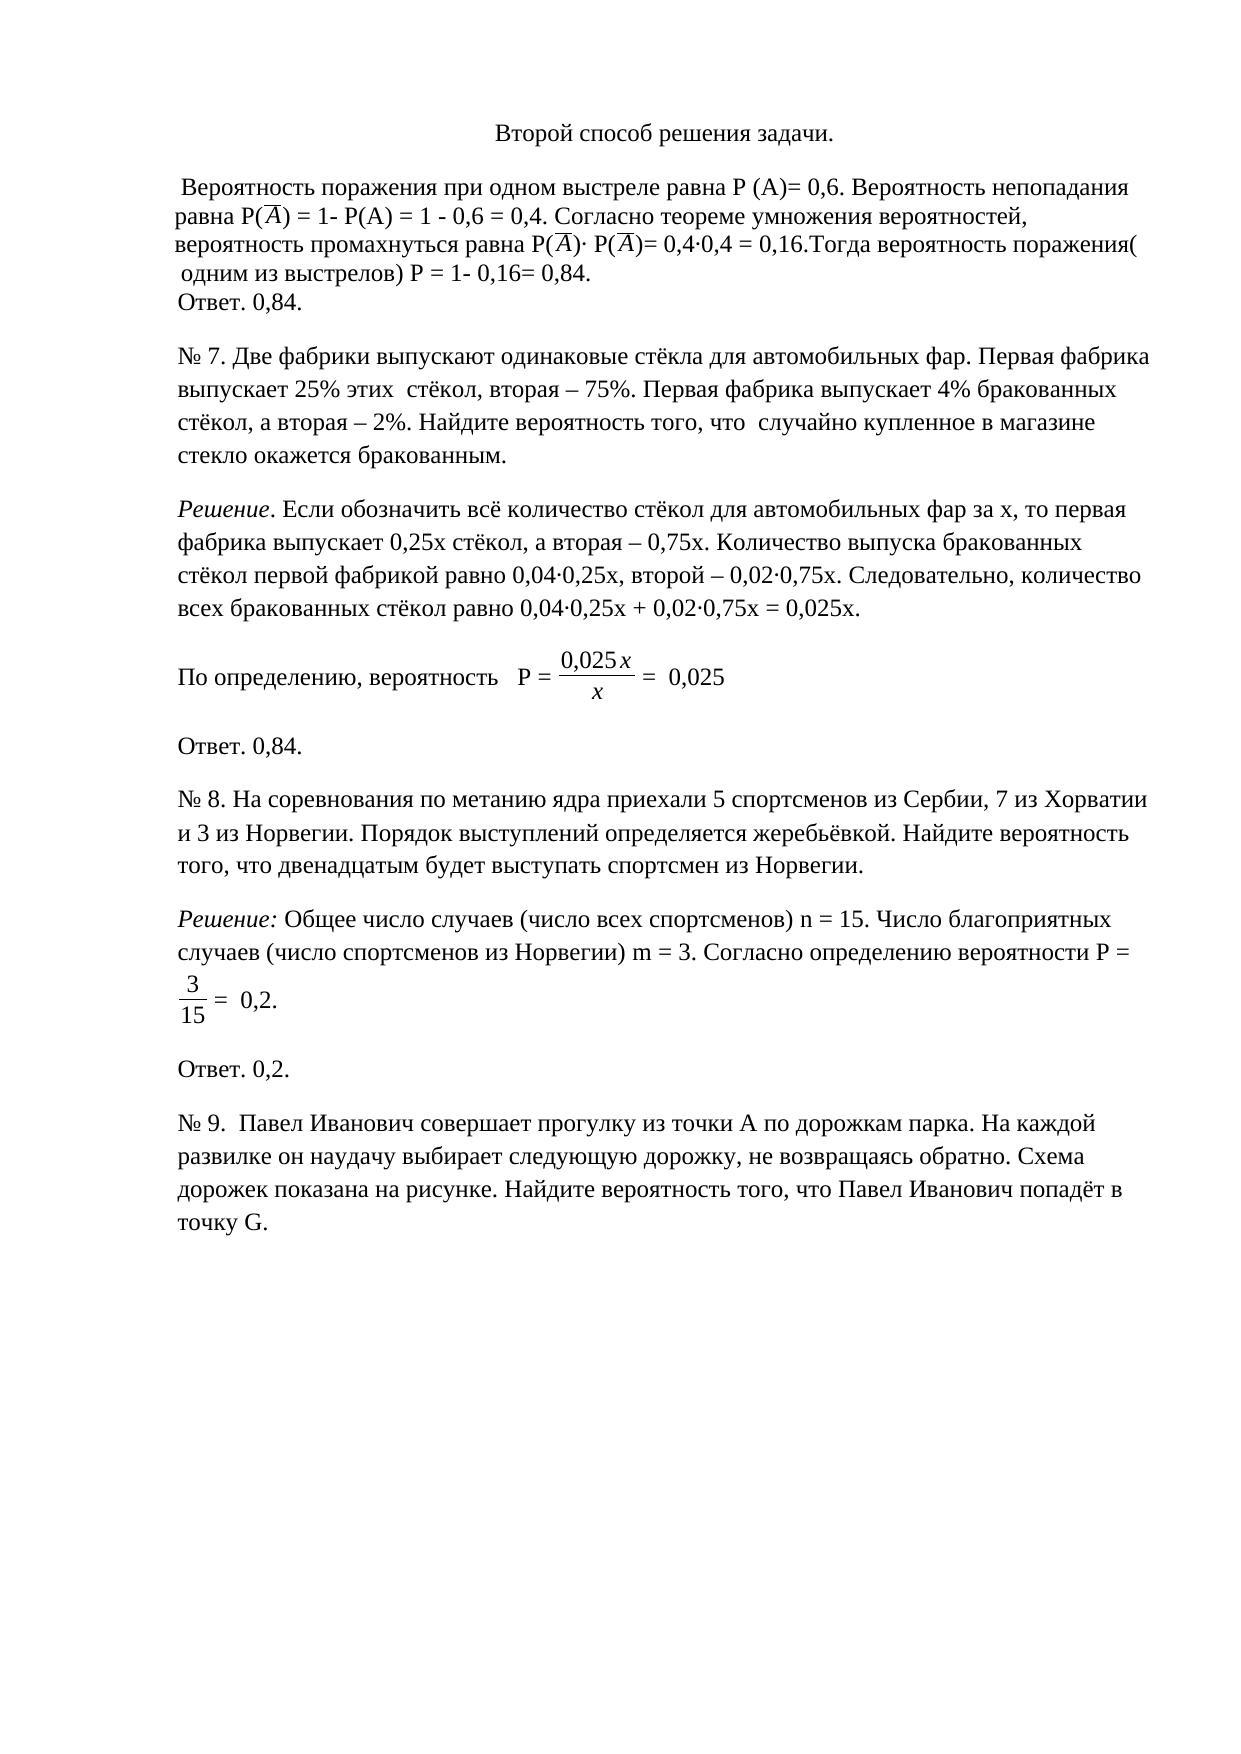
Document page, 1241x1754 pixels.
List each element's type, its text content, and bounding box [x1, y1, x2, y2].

text Ответ. 0,84. [177, 287, 1152, 316]
text Вероятность поражения при одном выстреле равна Р (А)= 0,6. Вероятность непопадания [118, 172, 1152, 201]
text вероятность промахнуться равна P()∙ P()= 0,4∙0,4 = 0,16.Тогда вероятность поражения( [118, 229, 1152, 258]
text № 9. Павел Иванович совершает прогулку из точки А по дорожкам парка. На каждой развилке он наудачу выбирает следующую дорожку, не возвращаясь обратно. Схема дорожек показана на рисунке. Найдите вероятность того, что Павел Иванович попадёт в точку G. [177, 1108, 1152, 1236]
text равна P() = 1- P(A) = 1 - 0,6 = 0,4. Согласно теореме умножения вероятностей, [118, 201, 1152, 229]
text Ответ. 0,2. [177, 1054, 1152, 1083]
text одним из выстрелов) Р = 1- 0,16= 0,84. [118, 258, 1152, 287]
text По определению, вероятность Р = = 0,025 [177, 647, 1152, 706]
text № 7. Две фабрики выпускают одинаковые стёкла для автомобильных фар. Первая фабрика выпускает 25% этих стёкол, вторая – 75%. Первая фабрика выпускает 4% бракованных стёкол, а вторая – 2%. Найдите вероятность того, что случайно купленное в магазине стекло окажется бракованным. [177, 341, 1152, 469]
text Решение. Если обозначить всё количество стёкол для автомобильных фар за х, то первая фабрика выпускает 0,25х стёкол, а вторая – 0,75х. Количество выпуска бракованных стёкол первой фабрикой равно 0,04∙0,25х, второй – 0,02∙0,75х. Следовательно, количество всех бракованных стёкол равно 0,04∙0,25х + 0,02∙0,75х = 0,025х. [177, 494, 1152, 622]
text Ответ. 0,84. [177, 731, 1152, 759]
text Второй способ решения задачи. [177, 118, 1152, 147]
text Решение: Общее число случаев (число всех спортсменов) n = 15. Число благоприятных случаев (число спортсменов из Норвегии) m = 3. Согласно определению вероятности Р = = 0,2. [177, 904, 1152, 1029]
text № 8. На соревнования по метанию ядра приехали 5 спортсменов из Сербии, 7 из Хорватии и 3 из Норвегии. Порядок выступлений определяется жеребьёвкой. Найдите вероятность того, что двенадцатым будет выступать спортсмен из Норвегии. [177, 784, 1152, 879]
